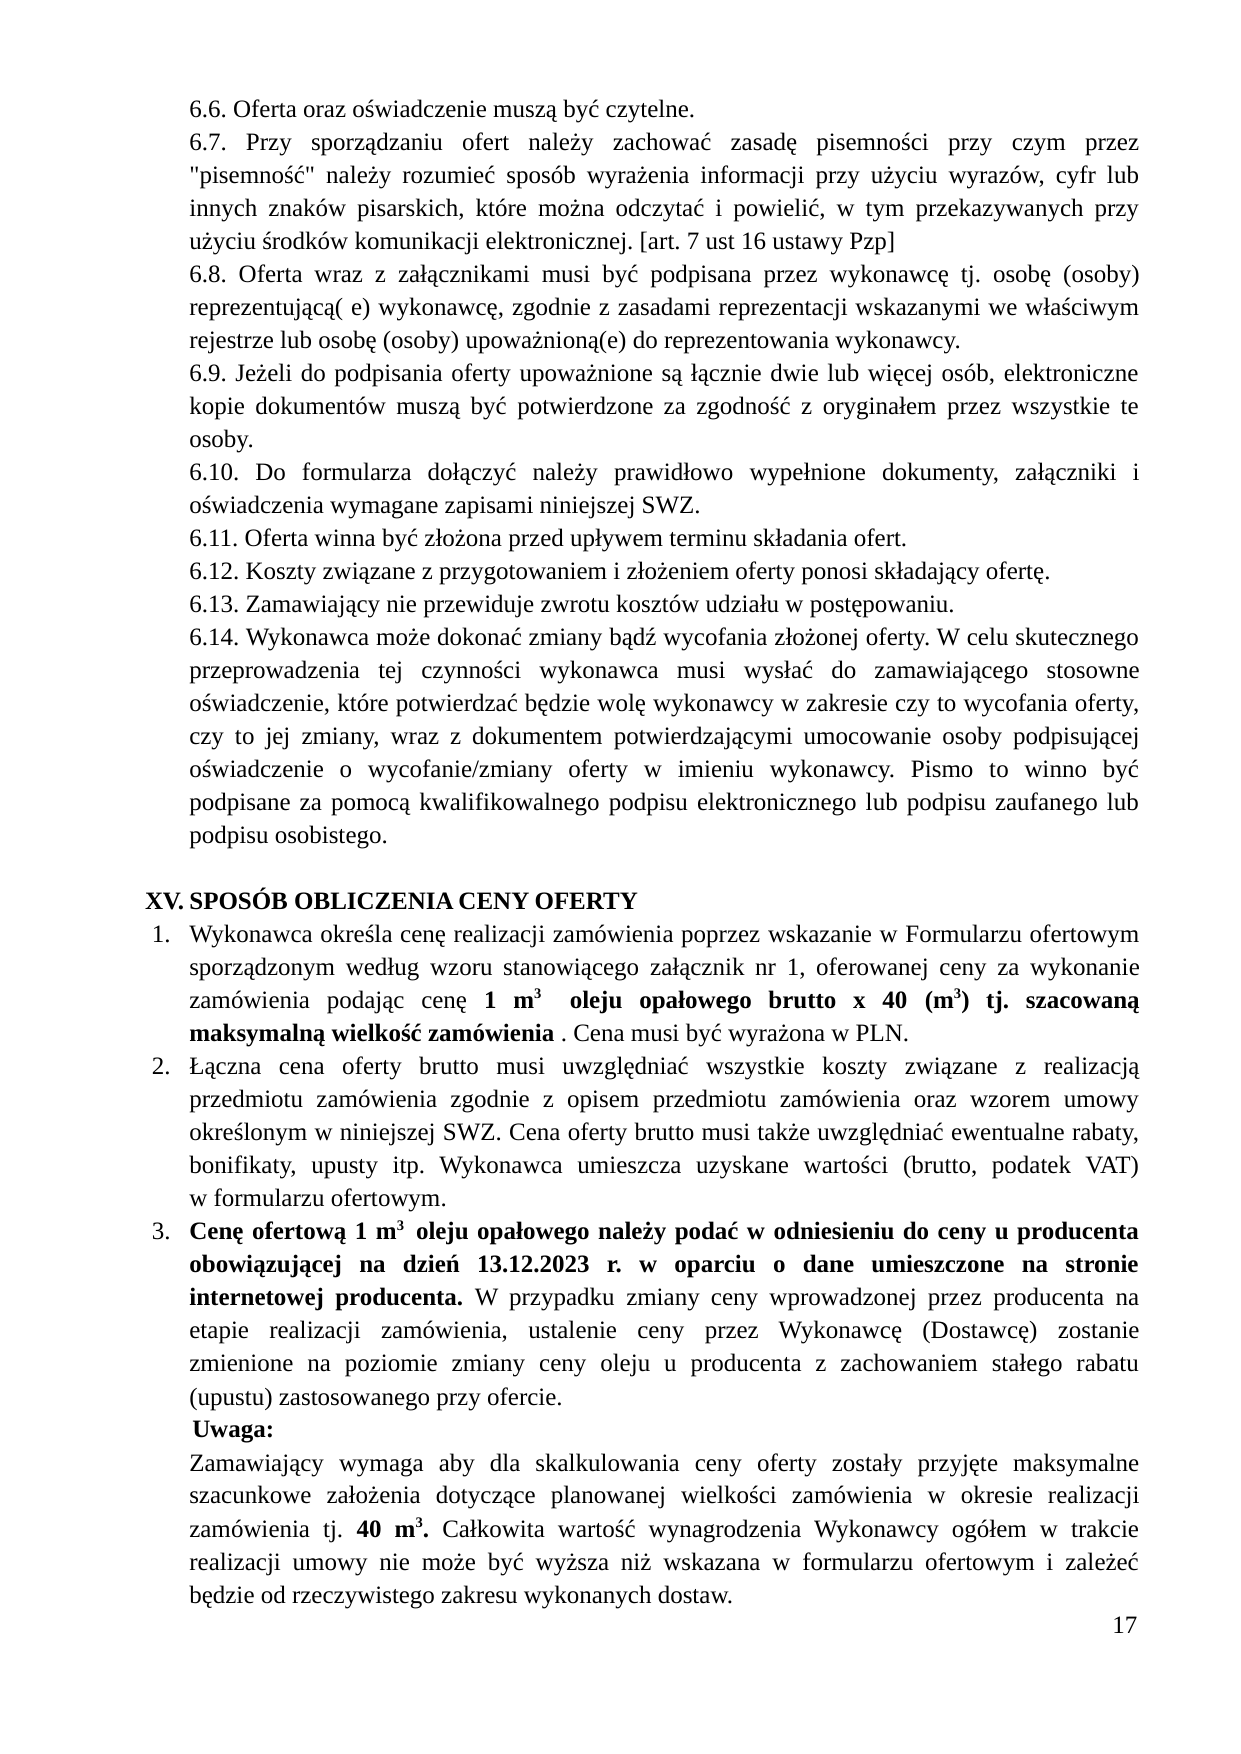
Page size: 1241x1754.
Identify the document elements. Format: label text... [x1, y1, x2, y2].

list Wykonawca określa cenę realizacji zamówienia poprzez wskazanie w Formularzu ofertowym sporządzonym według wzoru stanowiącego załącznik nr 1, oferowanej ceny za wykonanie zamówienia podając cenę 1 m3 oleju opałowego brutto x 40 (m3) tj. szacowaną maksymalną wielkość zamówienia . Cena musi być wyrażona w PLN. [152, 919, 1140, 1047]
list SPOSÓB OBLICZENIA CENY OFERTY [145, 886, 1140, 915]
list Uwaga: [189, 1414, 1140, 1443]
list Zamawiający wymaga aby dla skalkulowania ceny oferty zostały przyjęte maksymalne szacunkowe założenia dotyczące planowanej wielkości zamówienia w okresie realizacji zamówienia tj. 40 m3. Całkowita wartość wynagrodzenia Wykonawcy ogółem w trakcie realizacji umowy nie może być wyższa niż wskazana w formularzu ofertowym i zależeć będzie od rzeczywistego zakresu wykonanych dostaw. [189, 1448, 1140, 1608]
text 6.10. Do formularza dołączyć należy prawidłowo wypełnione dokumenty, załączniki i oświadczenia wymagane zapisami niniejszej SWZ. [189, 457, 1140, 519]
text 6.11. Oferta winna być złożona przed upływem terminu składania ofert. [189, 523, 1140, 552]
list Łączna cena oferty brutto musi uwzględniać wszystkie koszty związane z realizacją przedmiotu zamówienia zgodnie z opisem przedmiotu zamówienia oraz wzorem umowy określonym w niniejszej SWZ. Cena oferty brutto musi także uwzględniać ewentualne rabaty, bonifikaty, upusty itp. Wykonawca umieszcza uzyskane wartości (brutto, podatek VAT) w formularzu ofertowym. [152, 1051, 1140, 1212]
text 6.8. Oferta wraz z załącznikami musi być podpisana przez wykonawcę tj. osobę (osoby) reprezentującą( e) wykonawcę, zgodnie z zasadami reprezentacji wskazanymi we właściwym rejestrze lub osobę (osoby) upoważnioną(e) do reprezentowania wykonawcy. [189, 259, 1140, 354]
text 6.7. Przy sporządzaniu ofert należy zachować zasadę pisemności przy czym przez "pisemność" należy rozumieć sposób wyrażenia informacji przy użyciu wyrazów, cyfr lub innych znaków pisarskich, które można odczytać i powielić, w tym przekazywanych przy użyciu środków komunikacji elektronicznej. [art. 7 ust 16 ustawy Pzp] [189, 127, 1140, 254]
text 6.6. Oferta oraz oświadczenie muszą być czytelne. [189, 94, 1140, 122]
list Cenę ofertową 1 m3 oleju opałowego należy podać w odniesieniu do ceny u producenta obowiązującej na dzień 13.12.2023 r. w oparciu o dane umieszczone na stronie internetowej producenta. W przypadku zmiany ceny wprowadzonej przez producenta na etapie realizacji zamówienia, ustalenie ceny przez Wykonawcę (Dostawcę) zostanie zmienione na poziomie zmiany ceny oleju u producenta z zachowaniem stałego rabatu (upustu) zastosowanego przy ofercie. [152, 1216, 1140, 1410]
text 6.9. Jeżeli do podpisania oferty upoważnione są łącznie dwie lub więcej osób, elektroniczne kopie dokumentów muszą być potwierdzone za zgodność z oryginałem przez wszystkie te osoby. [189, 358, 1140, 453]
text 6.13. Zamawiający nie przewiduje zwrotu kosztów udziału w postępowaniu. [189, 589, 1140, 618]
text 6.12. Koszty związane z przygotowaniem i złożeniem oferty ponosi składający ofertę. [189, 556, 1140, 585]
text 6.14. Wykonawca może dokonać zmiany bądź wycofania złożonej oferty. W celu skutecznego przeprowadzenia tej czynności wykonawca musi wysłać do zamawiającego stosowne oświadczenie, które potwierdzać będzie wolę wykonawcy w zakresie czy to wycofania oferty, czy to jej zmiany, wraz z dokumentem potwierdzającymi umocowanie osoby podpisującej oświadczenie o wycofanie/zmiany oferty w imieniu wykonawcy. Pismo to winno być podpisane za pomocą kwalifikowalnego podpisu elektronicznego lub podpisu zaufanego lub podpisu osobistego. [189, 622, 1140, 849]
